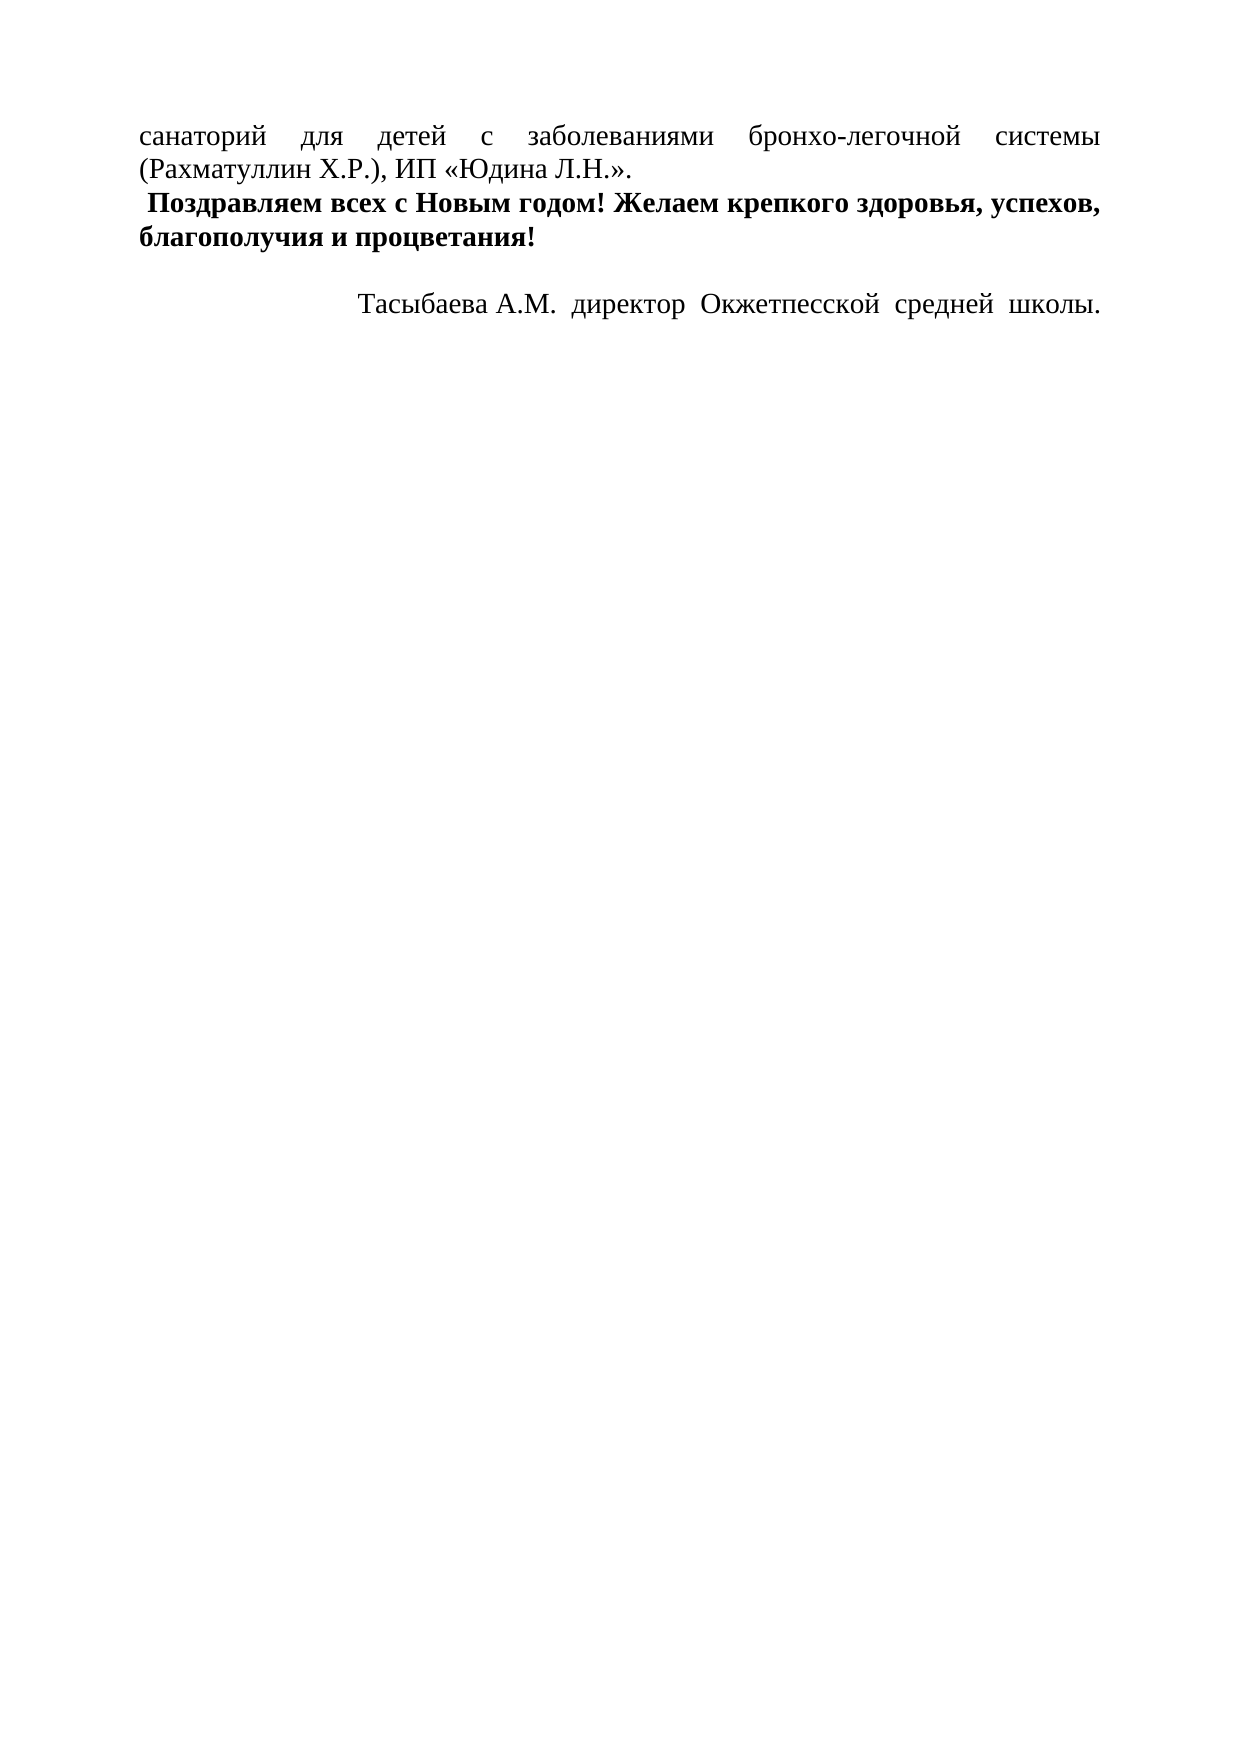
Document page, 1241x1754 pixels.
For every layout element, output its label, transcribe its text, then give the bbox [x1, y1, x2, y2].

text Поздравляем всех с Новым годом! Желаем крепкого здоровья, успехов, благополучия и процветания! [139, 185, 1101, 252]
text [139, 118, 1101, 185]
text Тасыбаева А.М. директор Окжетпесской средней школы. [139, 286, 1101, 319]
